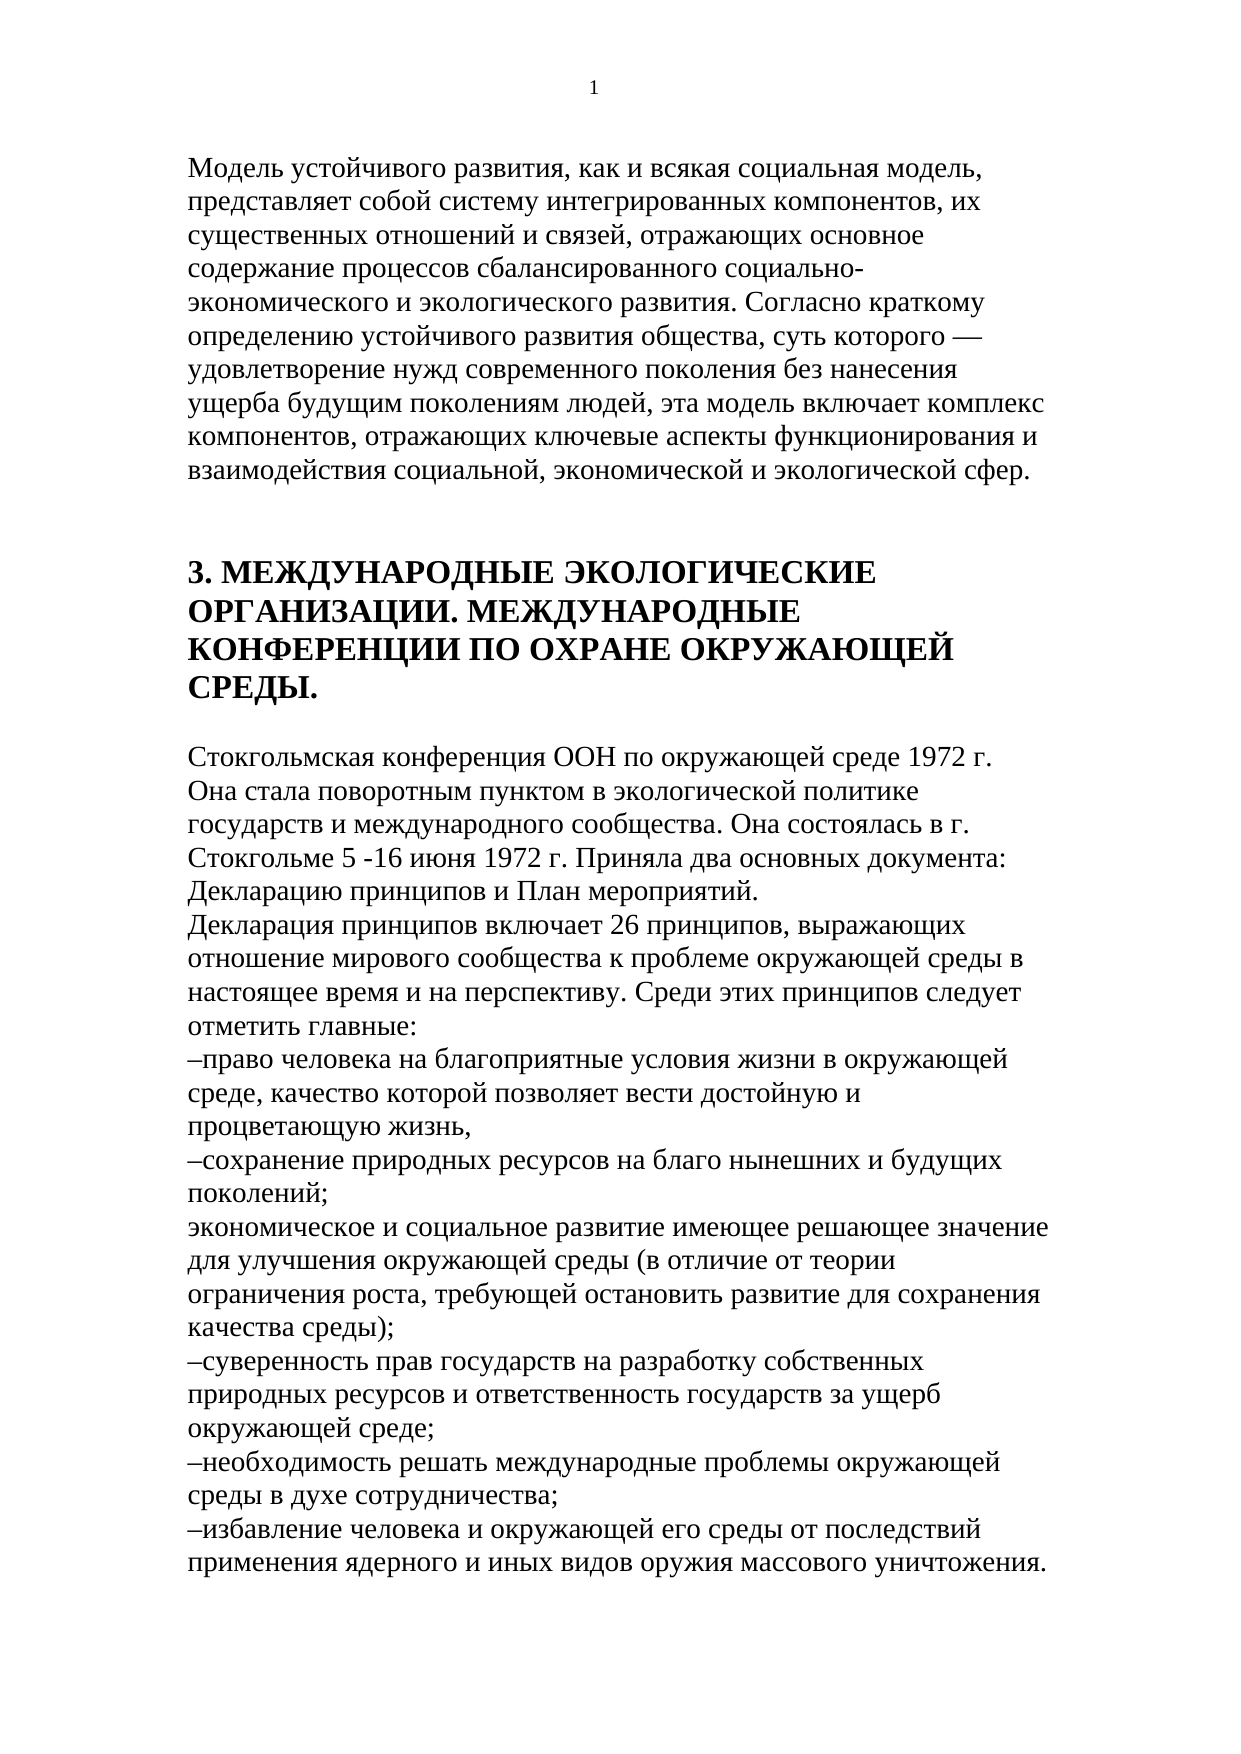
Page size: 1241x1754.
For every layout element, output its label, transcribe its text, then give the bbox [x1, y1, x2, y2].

text –суверенность прав государств на разработку собственных природных ресурсов и ответственность государств за ущерб окружающей среде; [187, 1343, 1053, 1444]
text Модель устойчивого развития, как и всякая социальная модель, представляет собой систему интегрированных компонентов, их существенных отношений и связей, отражающих основное содержание процессов сбалансированного социально-экономического и экологического развития. Согласно краткому определению устойчивого развития общества, суть которого — удовлетворение нужд современного поколения без нанесения ущерба будущим поколениям людей, эта модель включает комплекс компонентов, отражающих ключевые аспекты функционирования и взаимодействия социальной, экономической и экологической сфер. [187, 150, 1053, 485]
text экономическое и социальное развитие имеющее решающее значение для улучшения окружающей среды (в отличие от теории ограничения роста, требующей остановить развитие для сохранения качества среды); [187, 1209, 1053, 1343]
text –необходимость решать международные проблемы окружающей среды в духе сотрудничества; [187, 1444, 1053, 1511]
text –сохранение природных ресурсов на благо нынешних и будущих поколений; [187, 1142, 1053, 1209]
text 3. МЕЖДУНАРОДНЫЕ ЭКОЛОГИЧЕСКИЕ ОРГАНИЗАЦИИ. МЕЖДУНАРОДНЫЕ КОНФЕРЕНЦИИ ПО ОХРАНЕ ОКРУЖАЮЩЕЙ СРЕДЫ. [187, 552, 1053, 706]
text Стокгольмская конференция ООН по окружающей среде 1972 г. [187, 739, 1053, 773]
text –право человека на благоприятные условия жизни в окружающей среде, качество которой позволяет вести достойную и процветающую жизнь, [187, 1041, 1053, 1142]
text Декларация принципов включает 26 принципов, выражающих отношение мирового сообщества к проблеме окружающей среды в настоящее время и на перспективу. Среди этих принципов следует отметить главные: [187, 907, 1053, 1041]
text Она стала поворотным пунктом в экологической политике государств и международного сообщества. Она состоялась в г. Стокгольме 5 -16 июня 1972 г. Приняла два основных документа: Декларацию принципов и План мероприятий. [187, 773, 1053, 907]
text –избавление человека и окружающей его среды от последствий применения ядерного и иных видов оружия массового уничтожения. [187, 1511, 1053, 1578]
